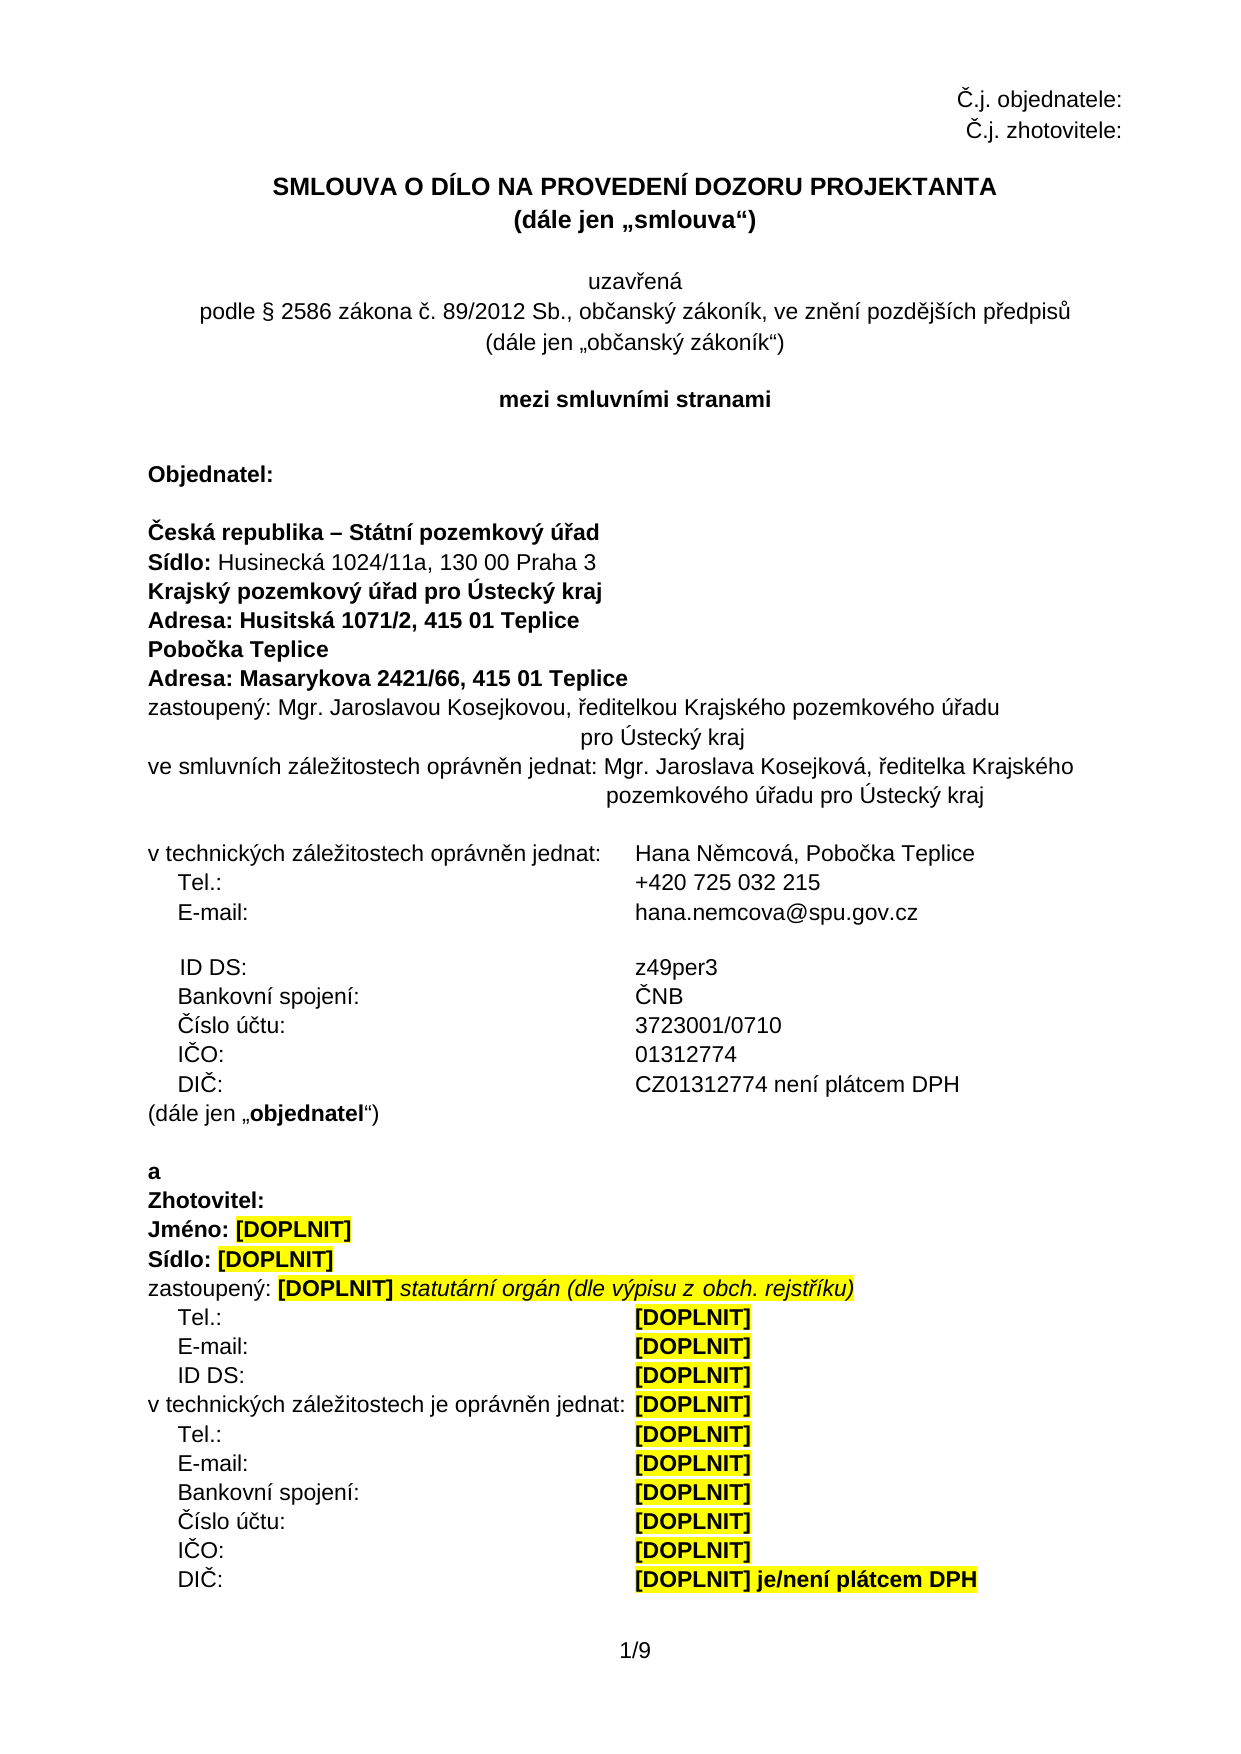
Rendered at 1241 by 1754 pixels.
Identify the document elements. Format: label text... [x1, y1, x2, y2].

title uzavřená [148, 268, 1122, 294]
text DIČ: CZ01312774 není plátcem DPH [148, 1069, 1122, 1098]
text Krajský pozemkový úřad pro Ústecký kraj [148, 576, 1122, 605]
text Tel.: +420 725 032 215 [148, 867, 1122, 897]
text IČO: [DOPLNIT] [148, 1535, 1122, 1564]
text E-mail: hana.nemcova@spu.gov.cz [148, 897, 1122, 926]
text v technických záležitostech oprávněn jednat: Hana Němcová, Pobočka Teplice [148, 838, 1122, 867]
text Jméno: [DOPLNIT] [148, 1214, 1122, 1244]
text ID DS: z49per3 [148, 952, 1122, 981]
title (dále jen „občanský zákoník“) [148, 328, 1122, 355]
text v technických záležitostech je oprávněn jednat: [DOPLNIT] [148, 1389, 1152, 1419]
text ID DS: [DOPLNIT] [148, 1360, 1133, 1389]
title SMLOUVA O DÍLO NA PROVEDENÍ DOZORU PROJEKTANTA [148, 172, 1122, 201]
text a [148, 1156, 1122, 1185]
title mezi smluvními stranami [148, 386, 1122, 412]
text pozemkového úřadu pro Ústecký kraj [148, 780, 1122, 809]
text (dále jen „objednatel“) [148, 1098, 1122, 1127]
text Sídlo: Husinecká 1024/11a, 130 00 Praha 3 [148, 547, 1122, 576]
text ve smluvních záležitostech oprávněn jednat: Mgr. Jaroslava Kosejková, ředitelka Krajského [148, 751, 1122, 780]
text Sídlo: [DOPLNIT] [148, 1244, 1122, 1273]
text Pobočka Teplice [148, 634, 1122, 663]
text Objednatel: [148, 459, 1122, 488]
text Adresa: Masarykova 2421/66, 415 01 Teplice [148, 663, 1122, 692]
text zastoupený: [DOPLNIT] statutární orgán (dle výpisu z obch. rejstříku) [148, 1273, 1122, 1302]
text Tel.: [DOPLNIT] [148, 1419, 1122, 1448]
title podle § 2586 zákona č. 89/2012 Sb., občanský zákoník, ve znění pozdějších předpisů [148, 298, 1122, 324]
text DIČ: [DOPLNIT] je/není plátcem DPH [148, 1564, 1122, 1594]
text Česká republika – Státní pozemkový úřad [148, 517, 1122, 547]
text Bankovní spojení: [DOPLNIT] [148, 1477, 1152, 1506]
text E-mail: [DOPLNIT] [148, 1448, 1133, 1477]
text E-mail: [DOPLNIT] [148, 1331, 1133, 1360]
title (dále jen „smlouva“) [148, 205, 1122, 233]
text Číslo účtu: [DOPLNIT] [148, 1506, 1122, 1535]
text zastoupený: Mgr. Jaroslavou Kosejkovou, ředitelkou Krajského pozemkového úřadu [148, 692, 1122, 722]
text Bankovní spojení: ČNB [148, 981, 1122, 1010]
text Adresa: Husitská 1071/2, 415 01 Teplice [148, 605, 1122, 634]
text Zhotovitel: [148, 1185, 1122, 1214]
text IČO: 01312774 [148, 1039, 1122, 1069]
text Číslo účtu: 3723001/0710 [148, 1010, 1122, 1039]
text pro Ústecký kraj [148, 722, 1122, 751]
text Tel.: [DOPLNIT] [148, 1302, 1122, 1331]
